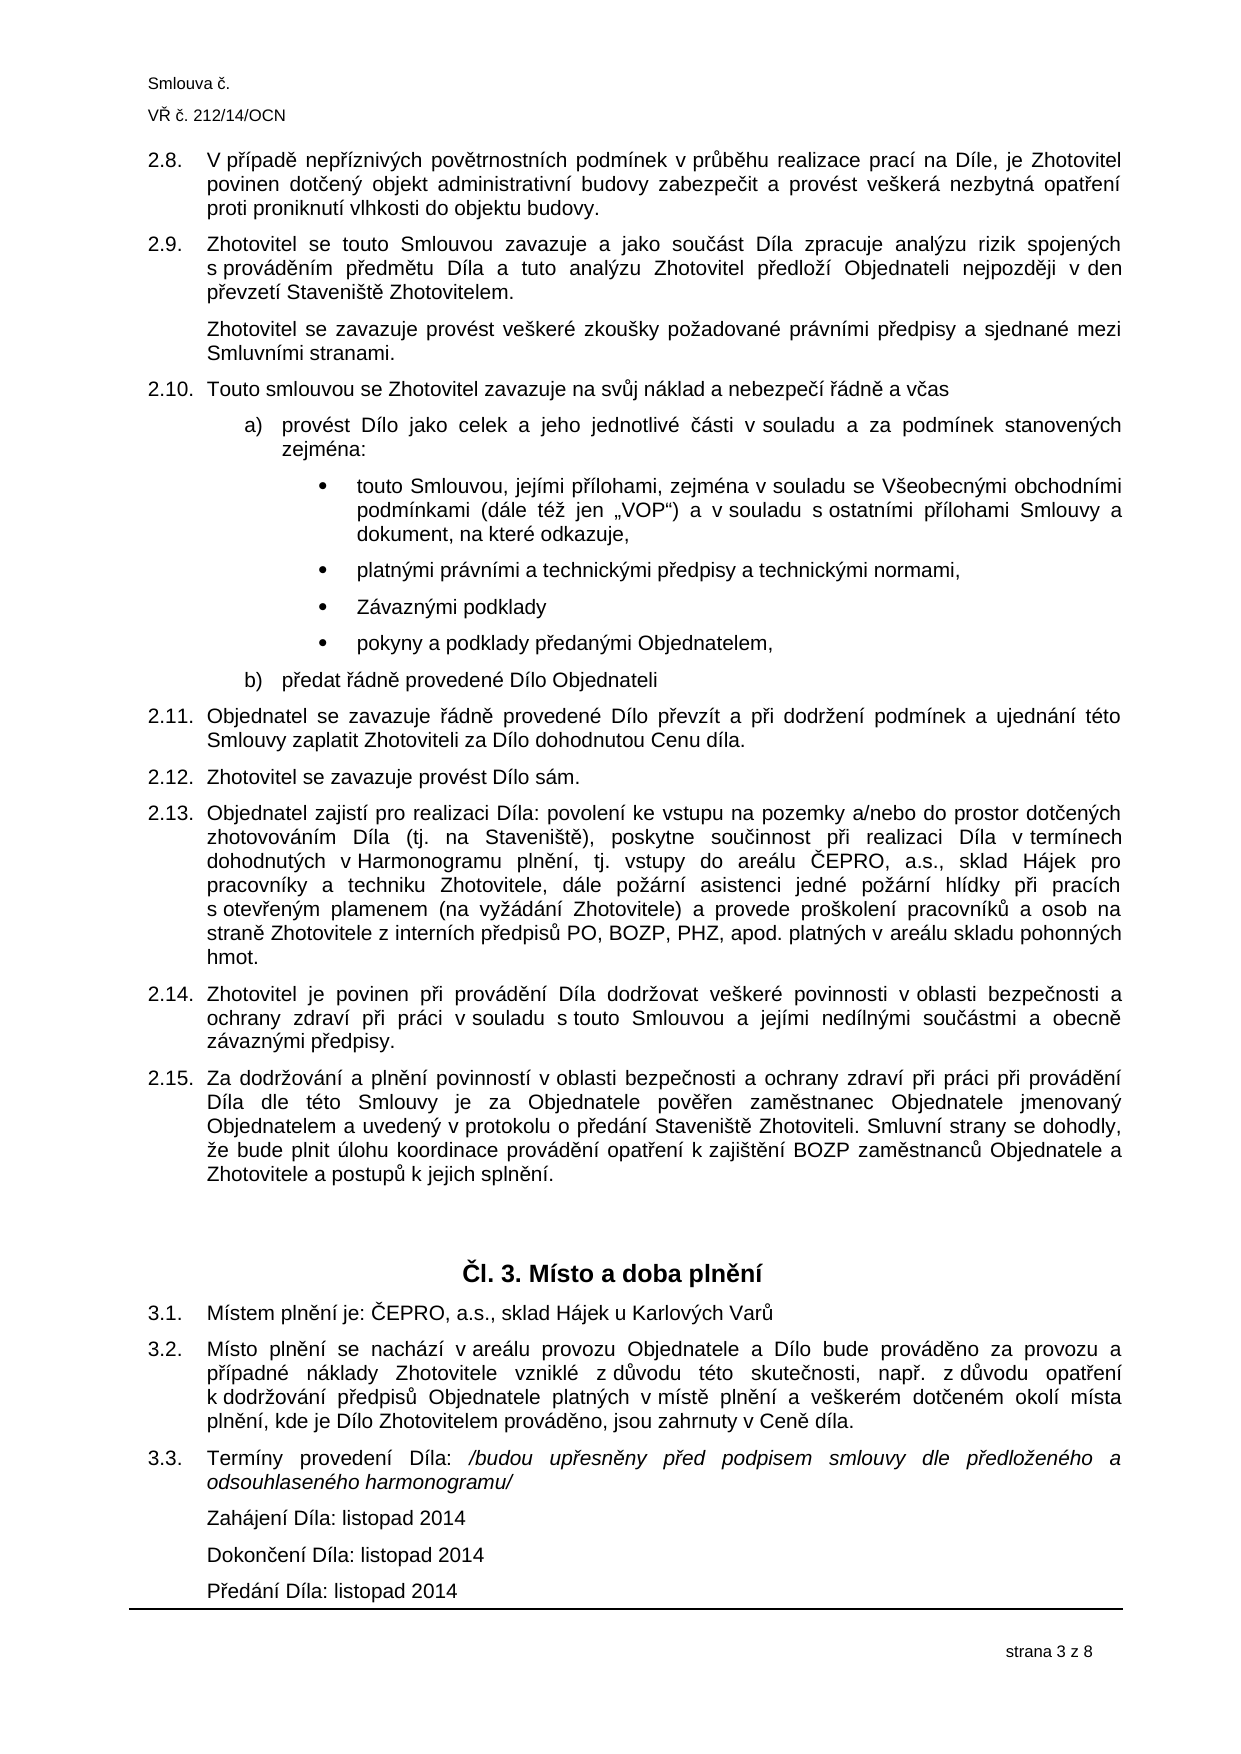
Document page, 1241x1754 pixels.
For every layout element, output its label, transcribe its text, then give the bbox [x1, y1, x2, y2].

list Závaznými podklady [319, 595, 1122, 619]
text Termíny provedení Díla: /budou upřesněny před podpisem smlouvy dle předloženého a odsouhlaseného harmonogramu/ [148, 1446, 1122, 1493]
text Místem plnění je: ČEPRO, a.s., sklad Hájek u Karlových Varů [148, 1301, 1122, 1325]
list Dokončení Díla: listopad 2014 [207, 1542, 1122, 1566]
text Touto smlouvou se Zhotovitel zavazuje na svůj náklad a nebezpečí řádně a včas [148, 377, 1122, 401]
list touto Smlouvou, jejími přílohami, zejména v souladu se Všeobecnými obchodními podmínkami (dále též jen „VOP“) a v souladu s ostatními přílohami Smlouvy a dokument, na které odkazuje, [319, 474, 1122, 546]
text Zhotovitel je povinen při provádění Díla dodržovat veškeré povinnosti v oblasti bezpečnosti a ochrany zdraví při práci v souladu s touto Smlouvou a jejími nedílnými součástmi a obecně závaznými předpisy. [148, 981, 1122, 1053]
list Zhotovitel se zavazuje provést veškeré zkoušky požadované právními předpisy a sjednané mezi Smluvními stranami. [207, 316, 1122, 364]
text Místo plnění se nachází v areálu provozu Objednatele a Dílo bude prováděno za provozu a případné náklady Zhotovitele vzniklé z důvodu této skutečnosti, např. z důvodu opatření k dodržování předpisů Objednatele platných v místě plnění a veškerém dotčeném okolí místa plnění, kde je Dílo Zhotovitelem prováděno, jsou zahrnuty v Ceně díla. [148, 1337, 1122, 1433]
list předat řádně provedené Dílo Objednateli [244, 668, 1122, 692]
list Předání Díla: listopad 2014 [207, 1579, 1122, 1603]
list platnými právními a technickými předpisy a technickými normami, [319, 558, 1122, 582]
text Objednatel se zavazuje řádně provedené Dílo převzít a při dodržení podmínek a ujednání této Smlouvy zaplatit Zhotoviteli za Dílo dohodnutou Cenu díla. [148, 704, 1122, 752]
text Zhotovitel se zavazuje provést Dílo sám. [148, 765, 1122, 789]
text Zhotovitel se touto Smlouvou zavazuje a jako součást Díla zpracuje analýzu rizik spojených s prováděním předmětu Díla a tuto analýzu Zhotovitel předloží Objednateli nejpozději v den převzetí Staveniště Zhotovitelem. [148, 232, 1122, 304]
text Místo a doba plnění [102, 1259, 1122, 1288]
list Zahájení Díla: listopad 2014 [207, 1506, 1122, 1530]
list pokyny a podklady předanými Objednatelem, [319, 631, 1122, 655]
list provést Dílo jako celek a jeho jednotlivé části v souladu a za podmínek stanovených zejména: [244, 413, 1122, 461]
text Za dodržování a plnění povinností v oblasti bezpečnosti a ochrany zdraví při práci při provádění Díla dle této Smlouvy je za Objednatele pověřen zaměstnanec Objednatele jmenovaný Objednatelem a uvedený v protokolu o předání Staveniště Zhotoviteli. Smluvní strany se dohodly, že bude plnit úlohu koordinace provádění opatření k zajištění BOZP zaměstnanců Objednatele a Zhotovitele a postupů k jejich splnění. [148, 1066, 1122, 1186]
text V případě nepříznivých povětrnostních podmínek v průběhu realizace prací na Díle, je Zhotovitel povinen dotčený objekt administrativní budovy zabezpečit a provést veškerá nezbytná opatření proti proniknutí vlhkosti do objektu budovy. [148, 148, 1122, 219]
text Objednatel zajistí pro realizaci Díla: povolení ke vstupu na pozemky a/nebo do prostor dotčených zhotovováním Díla (tj. na Staveniště), poskytne součinnost při realizaci Díla v termínech dohodnutých v Harmonogramu plnění, tj. vstupy do areálu ČEPRO, a.s., sklad Hájek pro pracovníky a techniku Zhotovitele, dále požární asistenci jedné požární hlídky při pracích s otevřeným plamenem (na vyžádání Zhotovitele) a provede proškolení pracovníků a osob na straně Zhotovitele z interních předpisů PO, BOZP, PHZ, apod. platných v areálu skladu pohonných hmot. [148, 801, 1122, 969]
